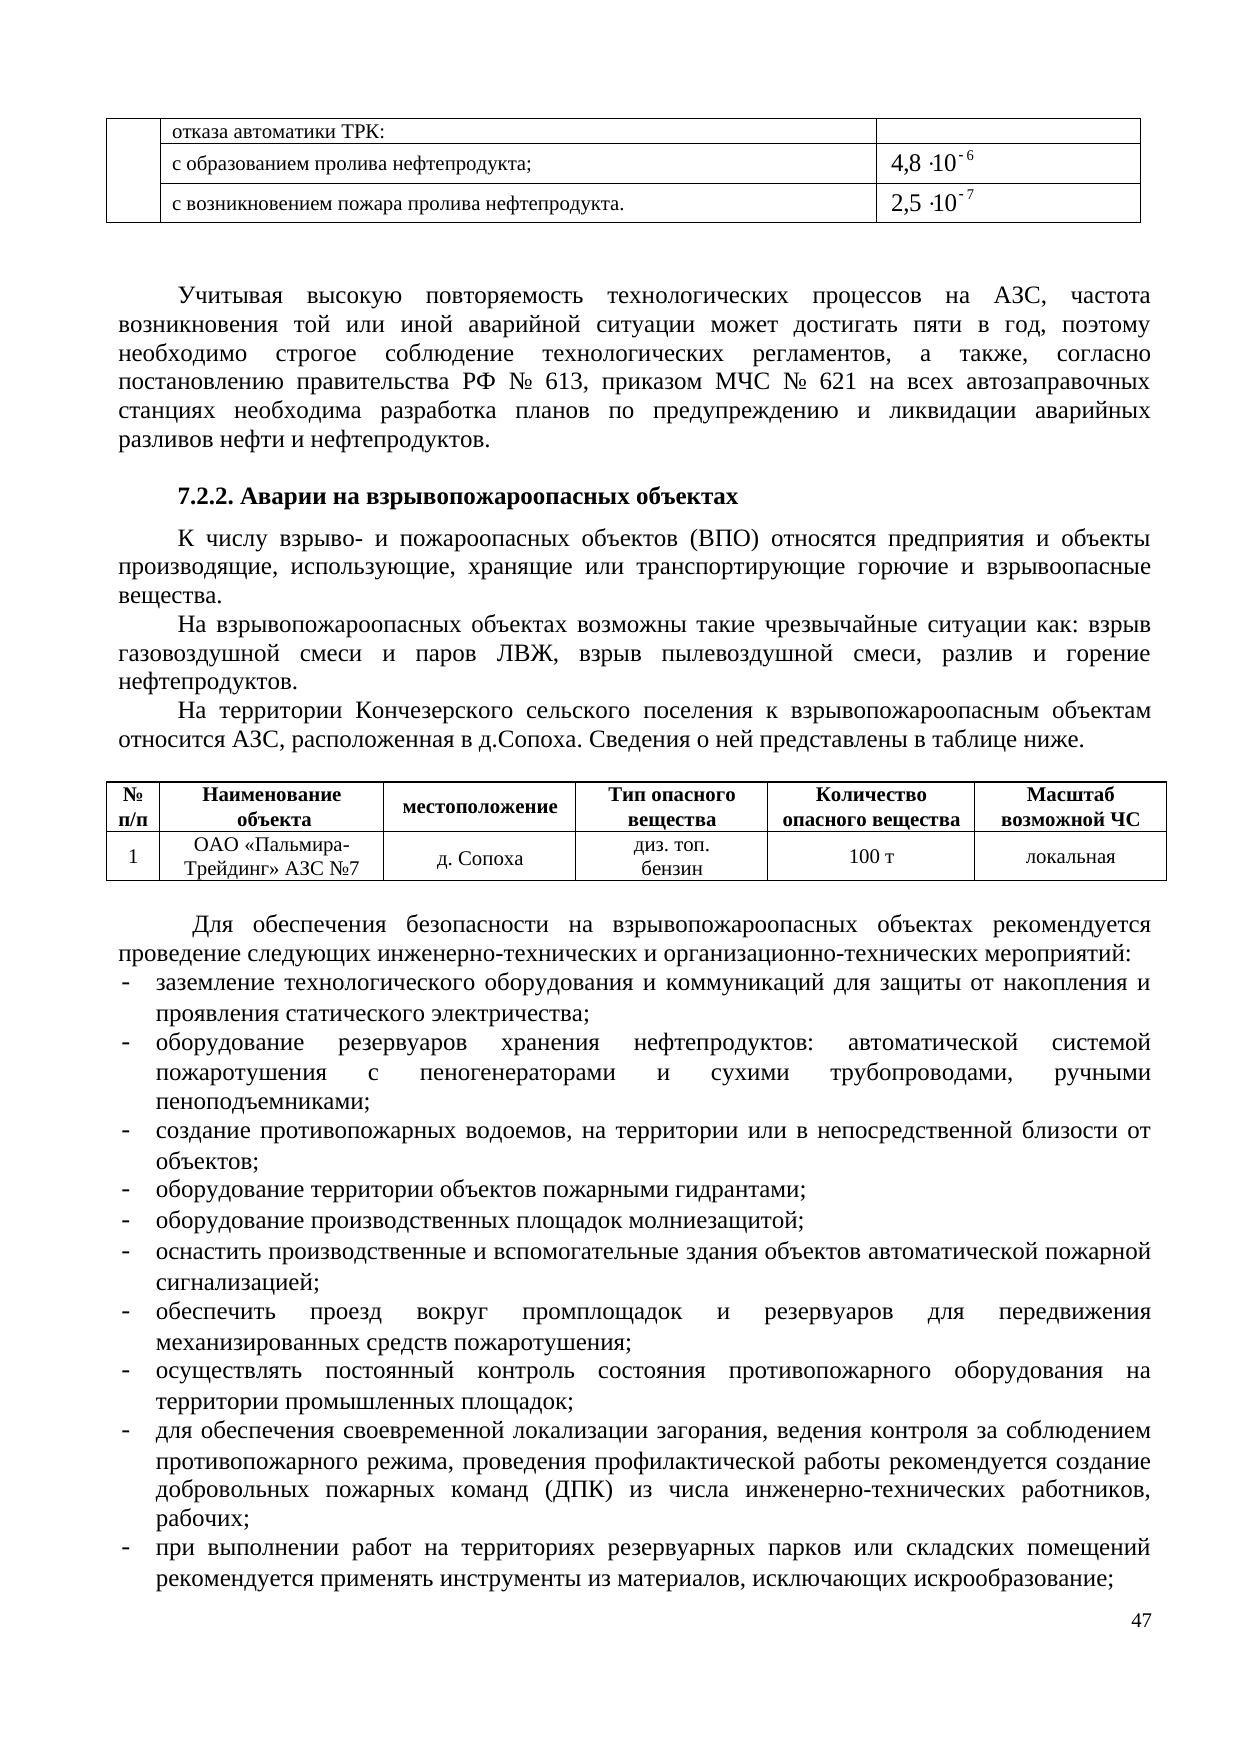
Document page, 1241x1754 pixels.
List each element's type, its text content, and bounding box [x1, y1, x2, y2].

table_cell [877, 184, 1140, 222]
table_header Наименование объекта [160, 783, 383, 831]
table_cell ОАО «Пальмира-Трейдинг» АЗС №7 [160, 832, 383, 880]
table_cell 4. [107, 119, 160, 222]
table_cell 1 [107, 832, 159, 880]
text Для обеспечения безопасности на взрывопожароопасных объектах рекомендуется проведение следующих инженерно-технических и организационно-технических мероприятий: [118, 909, 1152, 967]
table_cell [161, 184, 876, 222]
list создание противопожарных водоемов, на территории или в непосредственной близости от объектов; [118, 1115, 1152, 1174]
list оборудование резервуаров хранения нефтепродуктов: автоматической системой пожаротушения с пеногенераторами и сухими трубопроводами, ручными пеноподъемниками; [118, 1027, 1152, 1115]
table_cell диз. топ. бензин [576, 832, 767, 880]
list для обеспечения своевременной локализации загорания, ведения контроля за соблюдением противопожарного режима, проведения профилактической работы рекомендуется создание добровольных пожарных команд (ДПК) из числа инженерно-технических работников, рабочих; [118, 1415, 1152, 1532]
table_header Тип опасного вещества [576, 783, 767, 831]
table_cell с образованием пролива нефтепродукта; [161, 144, 876, 182]
list обеспечить проезд вокруг промплощадок и резервуаров для передвижения механизированных средств пожаротушения; [118, 1296, 1152, 1355]
table_header Масштаб возможной ЧС [975, 783, 1166, 831]
text 7.2.2. Аварии на взрывопожароопасных объектах [118, 481, 1152, 510]
list оборудование территории объектов пожарными гидрантами; [118, 1174, 1152, 1205]
table_cell [877, 144, 1140, 182]
list оснастить производственные и вспомогательные здания объектов автоматической пожарной сигнализацией; [118, 1236, 1152, 1296]
table_header местоположение [384, 783, 575, 831]
table_cell д. Сопоха [384, 832, 575, 880]
list заземление технологического оборудования и коммуникаций для защиты от накопления и проявления статического электричества; [118, 967, 1152, 1027]
text Учитывая высокую повторяемость технологических процессов на АЗС, частота возникновения той или иной аварийной ситуации может достигать пяти в год, поэтому необходимо строгое соблюдение технологических регламентов, а также, согласно постановлению правительства РФ № 613, приказом МЧС № 621 на всех автозаправочных станциях необходима разработка планов по предупреждению и ликвидации аварийных разливов нефти и нефтепродуктов. [118, 280, 1152, 453]
text На взрывопожароопасных объектах возможны такие чрезвычайные ситуации как: взрыв газовоздушной смеси и паров ЛВЖ, взрыв пылевоздушной смеси, разлив и горение нефтепродуктов. [118, 609, 1152, 695]
list при выполнении работ на территориях резервуарных парков или складских помещений рекомендуется применять инструменты из материалов, исключающих искрообразование; [118, 1532, 1152, 1592]
list оборудование производственных площадок молниезащитой; [118, 1205, 1152, 1236]
text На территории Кончезерского сельского поселения к взрывопожароопасным объектам относится АЗС, расположенная в д.Сопоха. Сведения о ней представлены в таблице ниже. [118, 695, 1152, 753]
table_cell 100 т [768, 832, 974, 880]
table_header Количество опасного вещества [768, 783, 974, 831]
list осуществлять постоянный контроль состояния противопожарного оборудования на территории промышленных площадок; [118, 1355, 1152, 1415]
text К числу взрыво- и пожароопасных объектов (ВПО) относятся предприятия и объекты производящие, использующие, хранящие или транспортирующие горючие и взрывоопасные вещества. [118, 523, 1152, 609]
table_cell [161, 119, 876, 143]
table_cell [877, 119, 1140, 143]
table_cell локальная [975, 832, 1166, 880]
table_header № п/п [107, 783, 159, 831]
